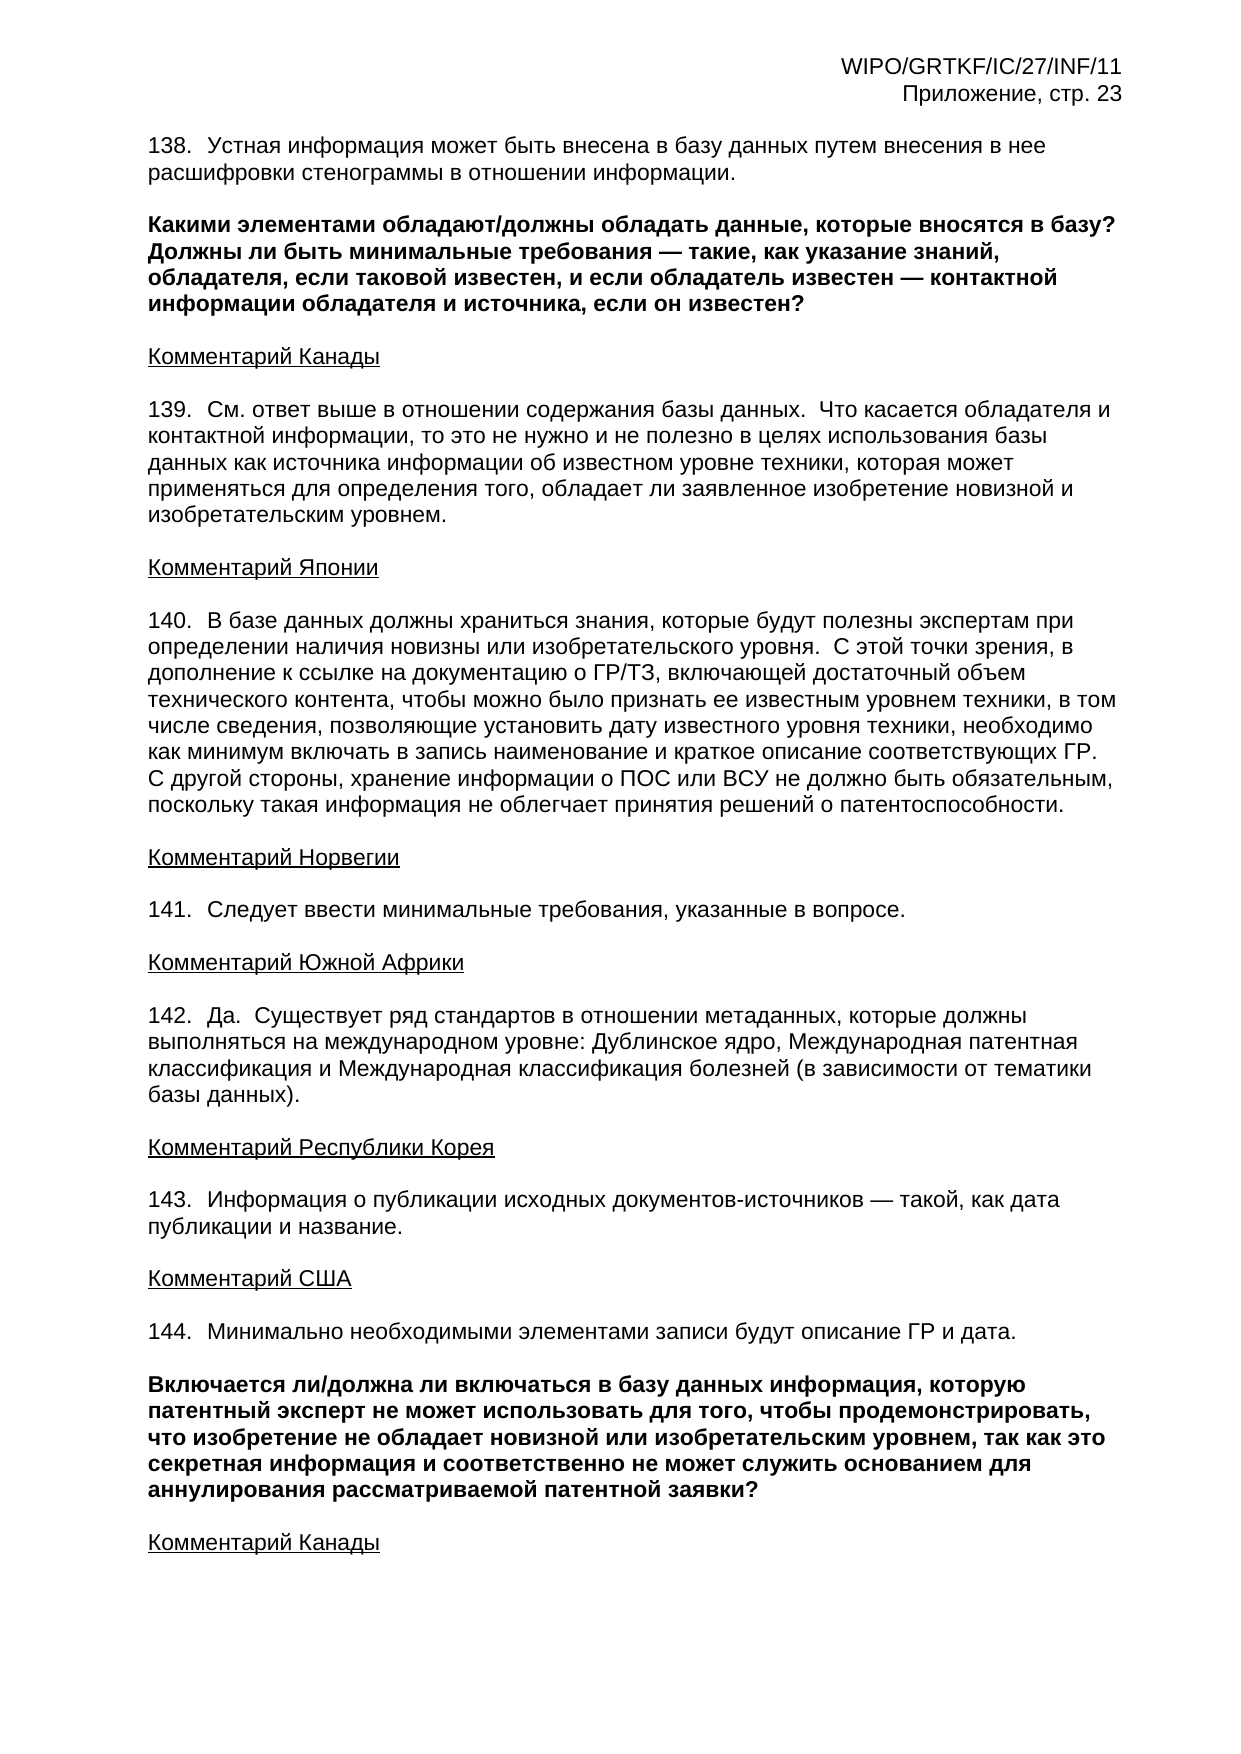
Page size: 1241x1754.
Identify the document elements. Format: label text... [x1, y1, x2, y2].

list В базе данных должны храниться знания, которые будут полезны экспертам при определении наличия новизны или изобретательского уровня. С этой точки зрения, в дополнение к ссылке на документацию о ГР/ТЗ, включающей достаточный объем технического контента, чтобы можно было признать ее известным уровнем техники, в том числе сведения, позволяющие установить дату известного уровня техники, необходимо как минимум включать в запись наименование и краткое описание соответствующих ГР. С другой стороны, хранение информации о ПОС или ВСУ не должно быть обязательным, поскольку такая информация не облегчает принятия решений о патентоспособности. [148, 607, 1122, 817]
list Минимально необходимыми элементами записи будут описание ГР и дата. [148, 1318, 1122, 1344]
text Комментарий Норвегии [148, 844, 1122, 870]
text Комментарий Канады [148, 1529, 1122, 1555]
text Комментарий Японии [148, 554, 1122, 580]
list Информация о публикации исходных документов-источников — такой, как дата публикации и название. [148, 1186, 1122, 1239]
text Комментарий Республики Корея [148, 1134, 1122, 1160]
list Следует ввести минимальные требования, указанные в вопросе. [148, 896, 1122, 923]
text Включается ли/должна ли включаться в базу данных информация, которую патентный эксперт не может использовать для того, чтобы продемонстрировать, что изобретение не обладает новизной или изобретательским уровнем, так как это секретная информация и соответственно не может служить основанием для аннулирования рассматриваемой патентной заявки? [148, 1371, 1122, 1503]
list Устная информация может быть внесена в базу данных путем внесения в нее расшифровки стенограммы в отношении информации. [148, 132, 1122, 185]
text Комментарий Канады [148, 343, 1122, 369]
list Да. Существует ряд стандартов в отношении метаданных, которые должны выполняться на международном уровне: Дублинское ядро, Международная патентная классификация и Международная классификация болезней (в зависимости от тематики базы данных). [148, 1002, 1122, 1107]
text Комментарий США [148, 1265, 1122, 1292]
text Какими элементами обладают/должны обладать данные, которые вносятся в базу? Должны ли быть минимальные требования — такие, как указание знаний, обладателя, если таковой известен, и если обладатель известен — контактной информации обладателя и источника, если он известен? [148, 211, 1122, 317]
list См. ответ выше в отношении содержания базы данных. Что касается обладателя и контактной информации, то это не нужно и не полезно в целях использования базы данных как источника информации об известном уровне техники, которая может применяться для определения того, обладает ли заявленное изобретение новизной и изобретательским уровнем. [148, 396, 1122, 527]
text Комментарий Южной Африки [148, 949, 1122, 976]
